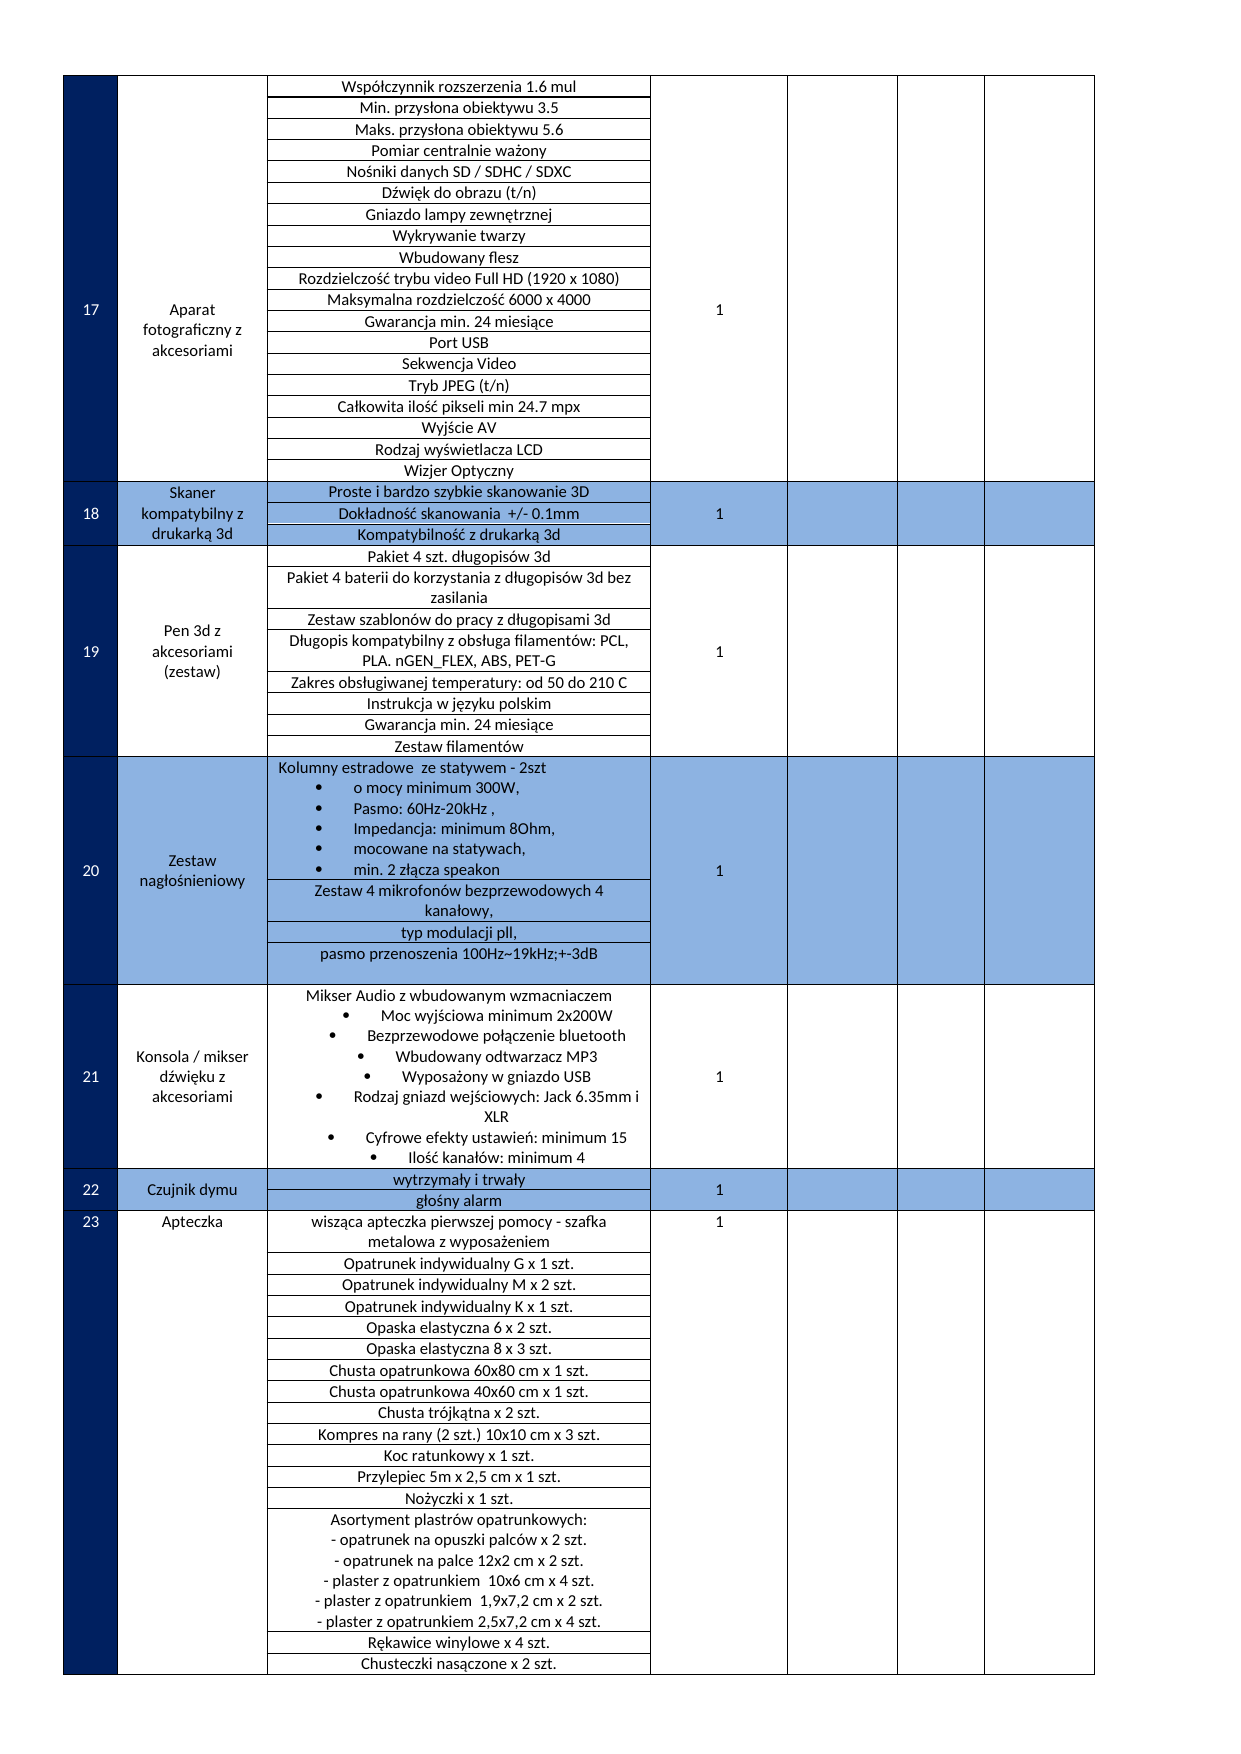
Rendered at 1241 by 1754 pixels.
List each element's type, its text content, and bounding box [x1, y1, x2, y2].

table_cell Wizjer Optyczny [268, 460, 650, 481]
table_cell Przylepiec 5m x 2,5 cm x 1 szt. [268, 1467, 650, 1487]
table_cell [788, 1169, 897, 1210]
table_cell Rodzaj wyświetlacza LCD [268, 439, 650, 459]
table_cell [898, 985, 984, 1168]
table_cell Gwarancja min. 24 miesiące [268, 715, 650, 735]
table_cell [985, 482, 1094, 545]
table_cell [898, 757, 984, 984]
table_cell Chusta opatrunkowa 40x60 cm x 1 szt. [268, 1381, 650, 1402]
table_cell Zakres obsługiwanej temperatury: od 50 do 210 C [268, 672, 650, 692]
table_cell [898, 482, 984, 545]
table_cell Wykrywanie twarzy [268, 226, 650, 246]
table_cell Pomiar centralnie ważony [268, 140, 650, 160]
table_cell Tryb JPEG (t/n) [268, 375, 650, 395]
table_cell Dźwięk do obrazu (t/n) [268, 183, 650, 203]
table_cell [985, 757, 1094, 984]
table_cell Pakiet 4 baterii do korzystania z długopisów 3d bez zasilania [268, 567, 650, 608]
table_cell Nośniki danych SD / SDHC / SDXC [268, 161, 650, 182]
table_cell Sekwencja Video [268, 354, 650, 374]
table_cell 1 [651, 1169, 787, 1210]
table_cell Kompres na rany (2 szt.) 10x10 cm x 3 szt. [268, 1424, 650, 1444]
table_cell 1 [651, 482, 787, 545]
table_cell Zestaw 4 mikrofonów bezprzewodowych 4 kanałowy, [268, 880, 650, 921]
table_cell typ modulacji pll, [268, 922, 650, 942]
table_cell wisząca apteczka pierwszej pomocy - szafka metalowa z wyposażeniem [268, 1211, 650, 1252]
table_cell wytrzymały i trwały [268, 1169, 650, 1189]
table_cell [985, 985, 1094, 1168]
table_cell 23 [64, 1211, 117, 1674]
table_cell Rękawice winylowe x 4 szt. [268, 1632, 650, 1653]
table_cell Chusta trójkątna x 2 szt. [268, 1403, 650, 1423]
table_cell Koc ratunkowy x 1 szt. [268, 1445, 650, 1466]
table_cell Czujnik dymu [118, 1169, 267, 1210]
table_cell Konsola / mikser dźwięku z akcesoriami [118, 985, 267, 1168]
table_cell 21 [64, 985, 117, 1168]
table_cell Współczynnik rozszerzenia 1.6 mul [268, 76, 650, 96]
table_cell Port USB [268, 332, 650, 353]
table_cell Dokładność skanowania +/- 0.1mm [268, 503, 650, 523]
table_cell Gwarancja min. 24 miesiące [268, 311, 650, 331]
table_cell 22 [64, 1169, 117, 1210]
table_cell Wbudowany flesz [268, 247, 650, 267]
table_cell 1 [651, 1211, 787, 1674]
table_cell Pen 3d z akcesoriami (zestaw) [118, 546, 267, 756]
table_cell Rozdzielczość trybu video Full HD (1920 x 1080) [268, 268, 650, 288]
table_cell 20 [64, 757, 117, 984]
table_cell Chusteczki nasączone x 2 szt. [268, 1654, 650, 1674]
table_cell Maks. przysłona obiektywu 5.6 [268, 119, 650, 139]
table_cell Proste i bardzo szybkie skanowanie 3D [268, 482, 650, 502]
table_cell Wyjście AV [268, 418, 650, 438]
table_cell [788, 482, 897, 545]
table_cell Min. przysłona obiektywu 3.5 [268, 98, 650, 118]
table_cell 1 [651, 546, 787, 756]
table_cell głośny alarm [268, 1190, 650, 1210]
table_cell 1 [651, 985, 787, 1168]
table_cell Apteczka [118, 1211, 267, 1674]
table_cell Gniazdo lampy zewnętrznej [268, 204, 650, 224]
table_cell Nożyczki x 1 szt. [268, 1488, 650, 1508]
table_cell [985, 1211, 1094, 1674]
table_cell Mikser Audio z wbudowanym wzmacniaczem Moc wyjściowa minimum 2x200W Bezprzewodowe połączenie bluetooth Wbudowany odtwarzacz MP3 Wyposażony w gniazdo USB Rodzaj gniazd wejściowych: Jack 6.35mm i XLR Cyfrowe efekty ustawień: minimum 15 Ilość kanałów: minimum 4 [268, 985, 650, 1168]
table_cell Asortyment plastrów opatrunkowych: - opatrunek na opuszki palców x 2 szt. - opatrunek na palce 12x2 cm x 2 szt. - plaster z opatrunkiem 10x6 cm x 4 szt. - plaster z opatrunkiem 1,9x7,2 cm x 2 szt. - plaster z opatrunkiem 2,5x7,2 cm x 4 szt. [268, 1509, 650, 1631]
table_cell [985, 546, 1094, 756]
table_cell Opaska elastyczna 6 x 2 szt. [268, 1317, 650, 1337]
table_cell Maksymalna rozdzielczość 6000 x 4000 [268, 290, 650, 310]
table_cell 18 [64, 482, 117, 545]
table_cell Zestaw nagłośnieniowy [118, 757, 267, 984]
table_cell Całkowita ilość pikseli min 24.7 mpx [268, 396, 650, 417]
table_cell Opatrunek indywidualny K x 1 szt. [268, 1296, 650, 1316]
table_cell Opatrunek indywidualny M x 2 szt. [268, 1275, 650, 1295]
table_cell [788, 1211, 897, 1674]
table_cell [788, 546, 897, 756]
table_cell Skaner kompatybilny z drukarką 3d [118, 482, 267, 545]
table_cell 19 [64, 546, 117, 756]
table_cell Instrukcja w języku polskim [268, 693, 650, 713]
table_cell [898, 1169, 984, 1210]
table_cell Chusta opatrunkowa 60x80 cm x 1 szt. [268, 1360, 650, 1380]
table_cell [898, 546, 984, 756]
table_cell [788, 757, 897, 984]
table_cell [985, 1169, 1094, 1210]
table_cell Opaska elastyczna 8 x 3 szt. [268, 1339, 650, 1359]
table_cell Długopis kompatybilny z obsługa filamentów: PCL, PLA. nGEN_FLEX, ABS, PET-G [268, 630, 650, 671]
table_cell Zestaw filamentów [268, 736, 650, 756]
table_cell Opatrunek indywidualny G x 1 szt. [268, 1253, 650, 1273]
table_cell pasmo przenoszenia 100Hz~19kHz;+-3dB [268, 943, 650, 984]
table_cell Pakiet 4 szt. długopisów 3d [268, 546, 650, 566]
table_cell Kolumny estradowe ze statywem - 2szt o mocy minimum 300W, Pasmo: 60Hz-20kHz , Impedancja: minimum 8Ohm, mocowane na statywach, min. 2 złącza speakon [268, 757, 650, 879]
table_cell 1 [651, 757, 787, 984]
table_cell Kompatybilność z drukarką 3d [268, 525, 650, 545]
table_cell Zestaw szablonów do pracy z długopisami 3d [268, 609, 650, 629]
table_cell [788, 985, 897, 1168]
table_cell [898, 1211, 984, 1674]
